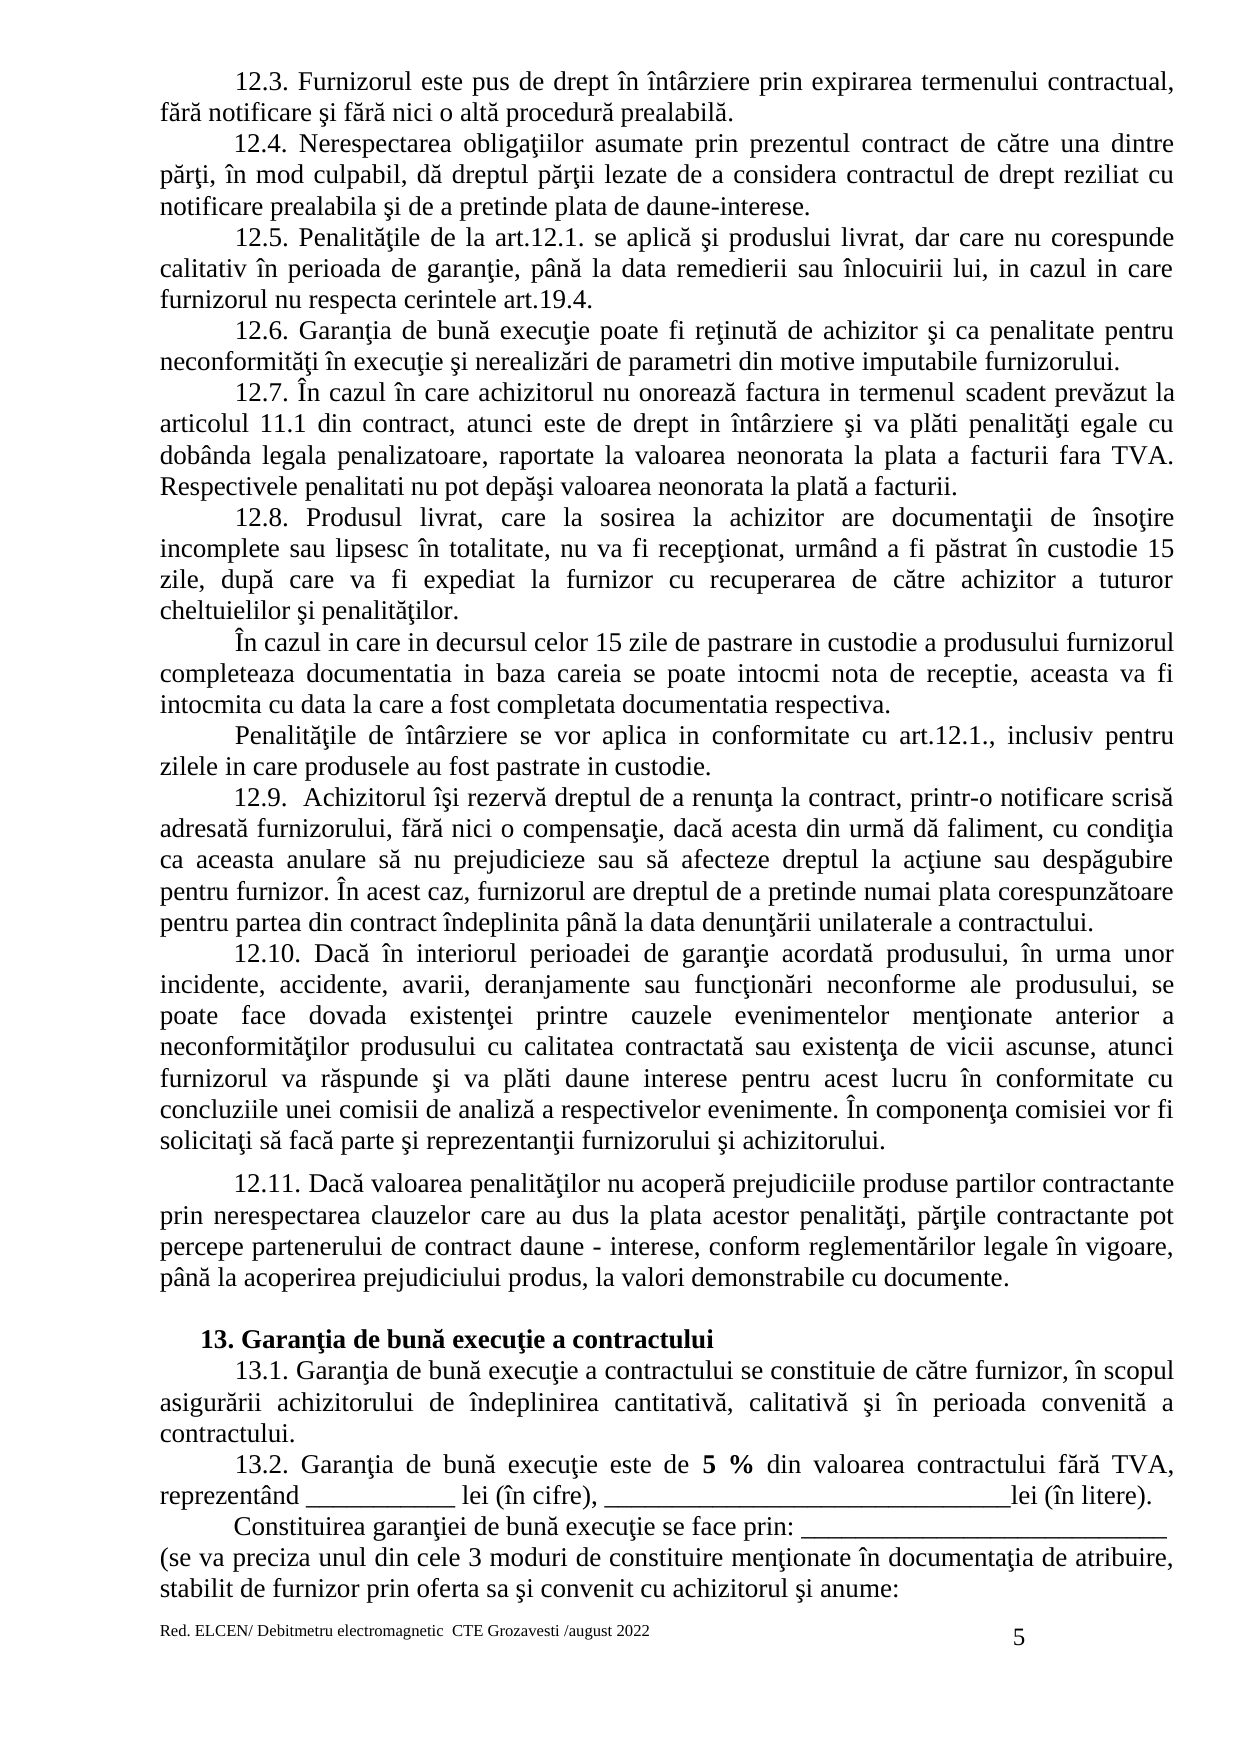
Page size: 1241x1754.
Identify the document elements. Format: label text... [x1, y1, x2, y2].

text Penalităţile de întârziere se vor aplica in conformitate cu art.12.1., inclusiv pentru zilele in care produsele au fost pastrate in custodie. [159, 719, 1175, 781]
text În cazul in care in decursul celor 15 zile de pastrare in custodie a produsului furnizorul completeaza documentatia in baza careia se poate intocmi nota de receptie, aceasta va fi intocmita cu data la care a fost completata documentatia respectiva. [159, 626, 1175, 719]
text 12.3. Furnizorul este pus de drept în întârziere prin expirarea termenului contractual, fără notificare şi fără nici o altă procedură prealabilă. [159, 65, 1175, 127]
text 12.10. Dacă în interiorul perioadei de garanţie acordată produsului, în urma unor incidente, accidente, avarii, deranjamente sau funcţionări neconforme ale produsului, se poate face dovada existenţei printre cauzele evenimentelor menţionate anterior a neconformităţilor produsului cu calitatea contractată sau existenţa de vicii ascunse, atunci furnizorul va răspunde şi va plăti daune interese pentru acest lucru în conformitate cu concluziile unei comisii de analiză a respectivelor evenimente. În componenţa comisiei vor fi solicitaţi să facă parte şi reprezentanţii furnizorului şi achizitorului. [159, 937, 1175, 1155]
text Constituirea garanţiei de bună execuţie se face prin: ___________________________ [159, 1510, 1175, 1541]
text 12.8. Produsul livrat, care la sosirea la achizitor are documentaţii de însoţire incomplete sau lipsesc în totalitate, nu va fi recepţionat, urmând a fi păstrat în custodie 15 zile, după care va fi expediat la furnizor cu recuperarea de către achizitor a tuturor cheltuielilor şi penalităţilor. [159, 501, 1175, 626]
text (se va preciza unul din cele 3 moduri de constituire menţionate în documentaţia de atribuire, stabilit de furnizor prin oferta sa şi convenit cu achizitorul şi anume: [159, 1541, 1175, 1604]
text 12.4. Nerespectarea obligaţiilor asumate prin prezentul contract de către una dintre părţi, în mod culpabil, dă dreptul părţii lezate de a considera contractul de drept reziliat cu notificare prealabila şi de a pretinde plata de daune-interese. [159, 127, 1175, 221]
text 12.9. Achizitorul îşi rezervă dreptul de a renunţa la contract, printr-o notificare scrisă adresată furnizorului, fără nici o compensaţie, dacă acesta din urmă dă faliment, cu condiţia ca aceasta anulare să nu prejudicieze sau să afecteze dreptul la acţiune sau despăgubire pentru furnizor. În acest caz, furnizorul are dreptul de a pretinde numai plata corespunzătoare pentru partea din contract îndeplinita până la data denunţării unilaterale a contractului. [159, 781, 1175, 937]
text 12.11. Dacă valoarea penalităţilor nu acoperă prejudiciile produse partilor contractante prin nerespectarea clauzelor care au dus la plata acestor penalităţi, părţile contractante pot percepe partenerului de contract daune - interese, conform reglementărilor legale în vigoare, până la acoperirea prejudiciului produs, la valori demonstrabile cu documente. [159, 1168, 1175, 1292]
text 13. Garanţia de bună execuţie a contractului [159, 1323, 1175, 1354]
text 12.7. În cazul în care achizitorul nu onorează factura in termenul scadent prevăzut la articolul 11.1 din contract, atunci este de drept in întârziere şi va plăti penalităţi egale cu dobânda legala penalizatoare, raportate la valoarea neonorata la plata a facturii fara TVA. Respectivele penalitati nu pot depăşi valoarea neonorata la plată a facturii. [159, 376, 1175, 501]
text 13.2. Garanţia de bună execuţie este de 5 % din valoarea contractului fără TVA, reprezentând ___________ lei (în cifre), ______________________________lei (în litere). [159, 1448, 1175, 1510]
text 13.1. Garanţia de bună execuţie a contractului se constituie de către furnizor, în scopul asigurării achizitorului de îndeplinirea cantitativă, calitativă şi în perioada convenită a contractului. [159, 1354, 1175, 1448]
text 12.6. Garanţia de bună execuţie poate fi reţinută de achizitor şi ca penalitate pentru neconformităţi în execuţie şi nerealizări de parametri din motive imputabile furnizorului. [159, 314, 1175, 376]
text 12.5. Penalităţile de la art.12.1. se aplică şi produslui livrat, dar care nu corespunde calitativ în perioada de garanţie, până la data remedierii sau înlocuirii lui, in cazul in care furnizorul nu respecta cerintele art.19.4. [159, 221, 1175, 314]
